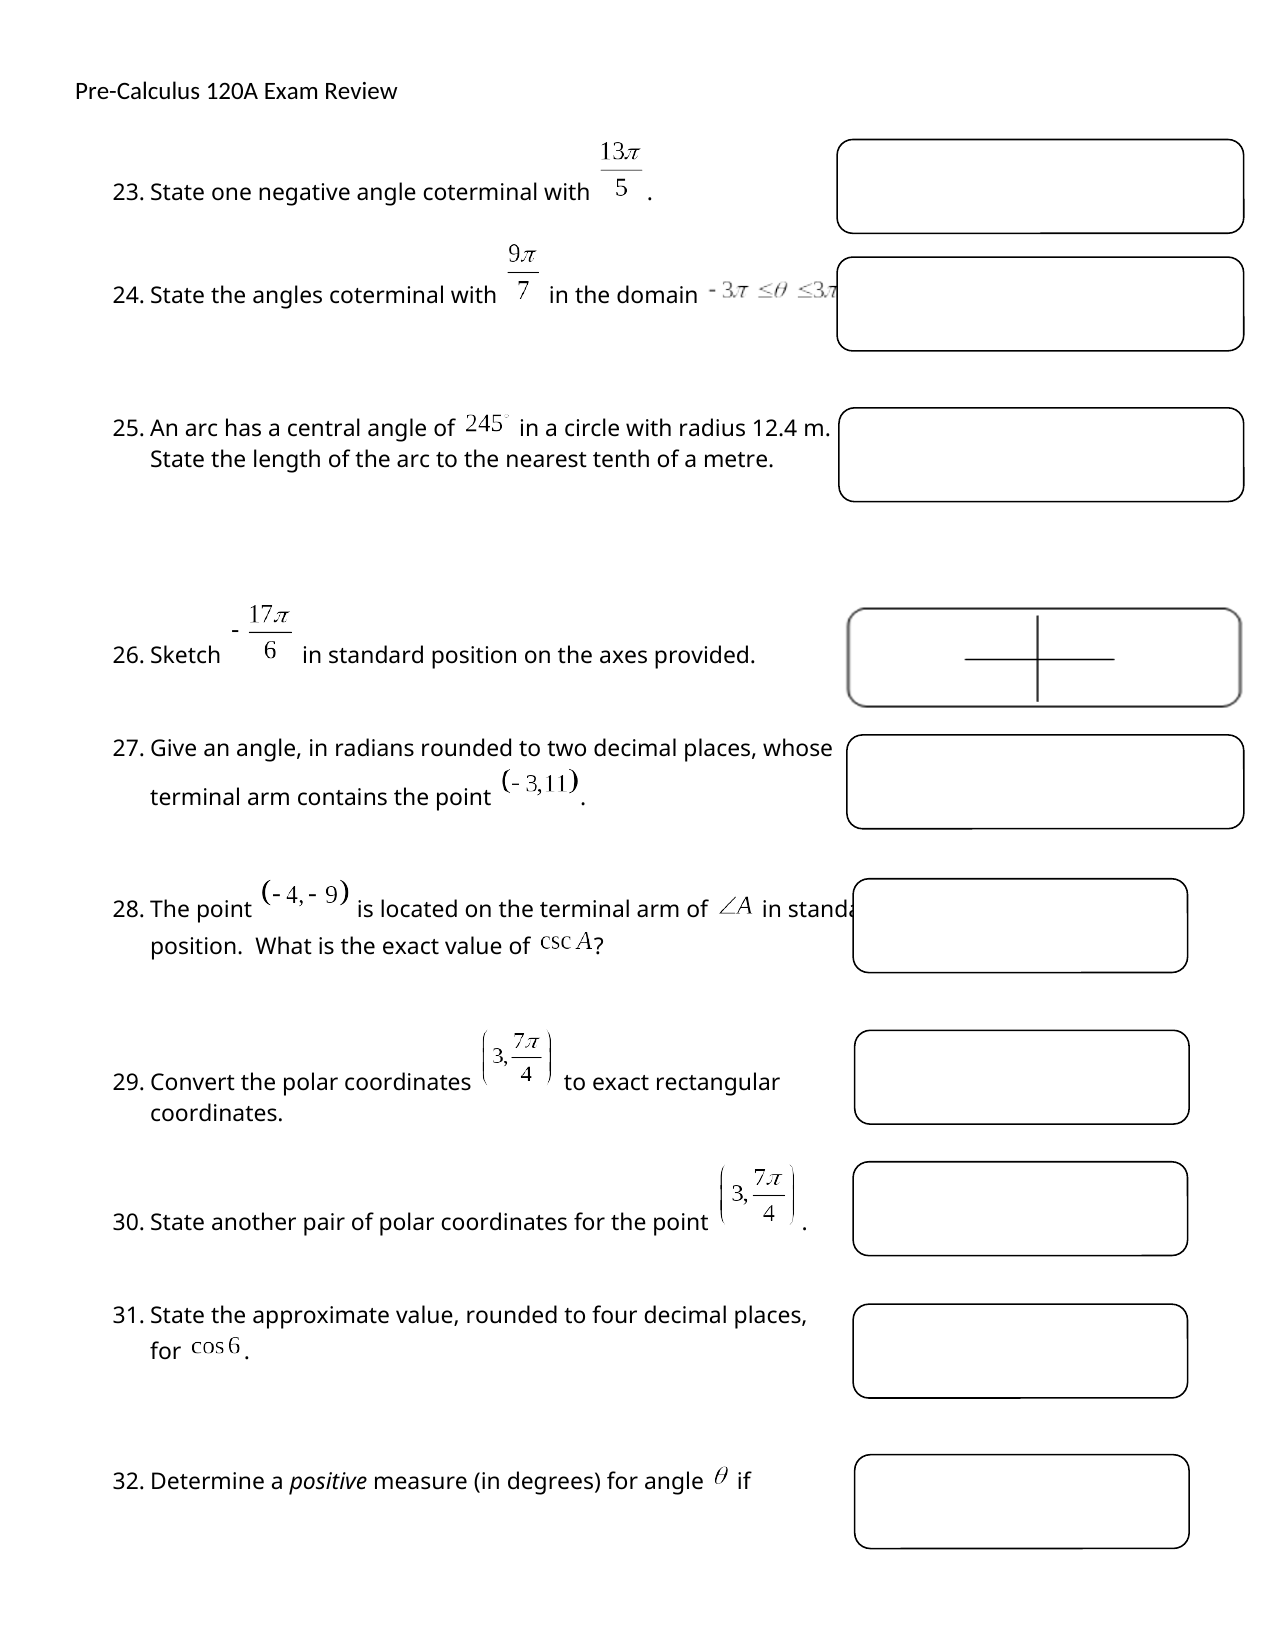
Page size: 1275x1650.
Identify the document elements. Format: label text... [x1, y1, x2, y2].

list The point is located on the terminal arm of in standard [112, 875, 1200, 924]
list State another pair of polar coordinates for the point . [112, 1159, 1200, 1237]
list An arc has a central angle of in a circle with radius 12.4 m. [112, 404, 1200, 443]
list State one negative angle coterminal with . [112, 136, 1200, 238]
list State the length of the arc to the nearest tenth of a metre. [150, 443, 838, 474]
list terminal arm contains the point . [150, 763, 846, 812]
list Sketch in standard position on the axes provided. [112, 599, 838, 701]
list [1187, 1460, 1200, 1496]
list Determine a positive measure (in degrees) for angle if [112, 1460, 856, 1496]
list Convert the polar coordinates to exact rectangular [112, 1023, 1200, 1097]
list position. What is the exact value of ? [150, 924, 1200, 992]
list Give an angle, in radians rounded to two decimal places, whose [112, 732, 1200, 763]
list State the angles coterminal with in the domain . [112, 238, 1200, 310]
picture [838, 598, 1245, 712]
list State the approximate value, rounded to four decimal places, [112, 1299, 1200, 1331]
list for . [150, 1331, 852, 1366]
list coordinates. [150, 1097, 1200, 1128]
